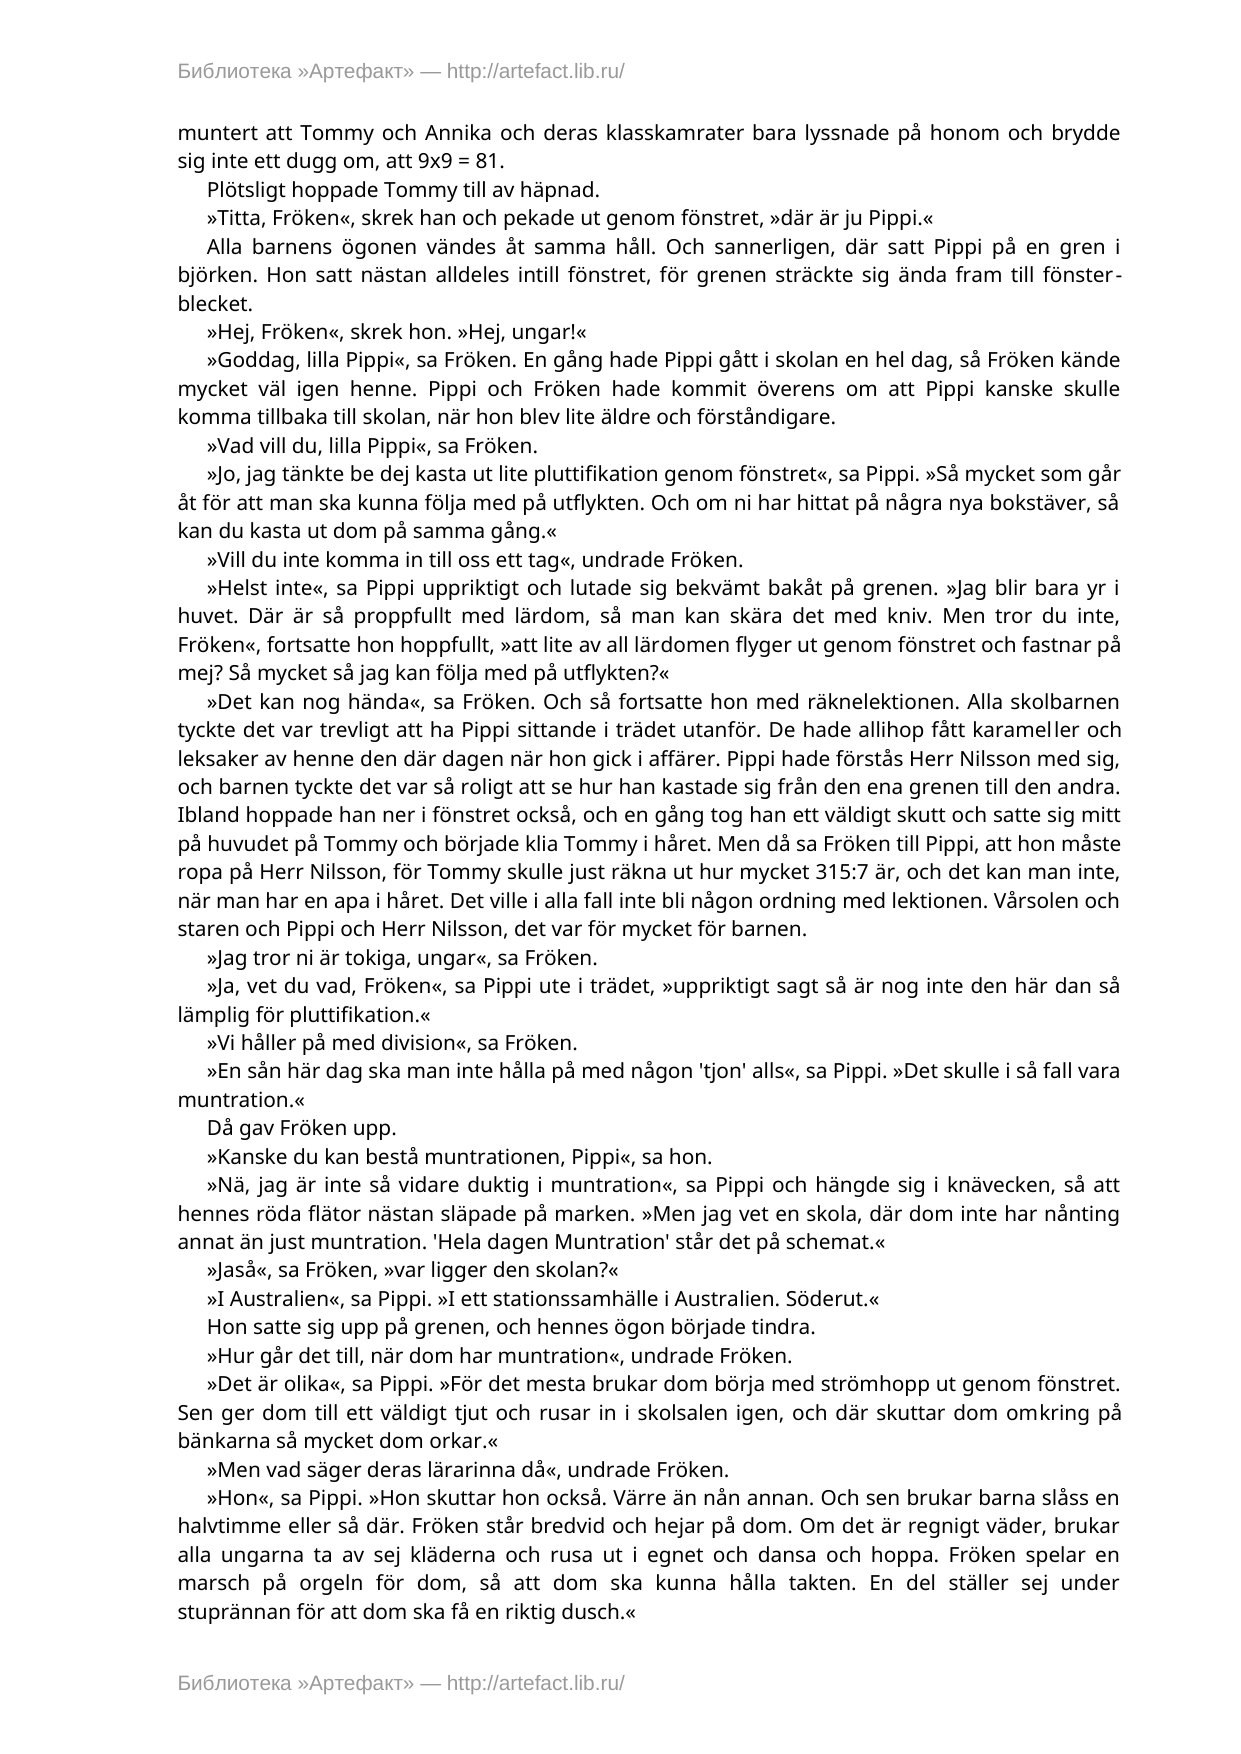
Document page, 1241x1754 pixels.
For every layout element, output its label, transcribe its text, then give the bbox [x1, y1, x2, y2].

text »Ja, vet du vad, Fröken«, sa Pippi ute i trädet, »uppriktigt sagt så är nog inte den här dan så lämplig för pluttifikation.« [177, 971, 1122, 1028]
text »Titta, Fröken«, skrek han och pekade ut genom fönstret, »där är ju Pippi.« [177, 203, 1122, 232]
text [177, 118, 1122, 175]
text Hon satte sig upp på grenen, och hennes ögon började tindra. [177, 1312, 1122, 1341]
text »Vi håller på med division«, sa Fröken. [177, 1028, 1122, 1057]
text »Hur går det till, när dom har muntration«, undrade Fröken. [177, 1341, 1122, 1369]
text »Helst inte«, sa Pippi uppriktigt och lutade sig bekvämt bakåt på grenen. »Jag blir bara yr i huvet. Där är så proppfullt med lärdom, så man kan skära det med kniv. Men tror du inte, Fröken«, fortsatte hon hoppfullt, »att lite av all lärdomen flyger ut genom fönstret och fastnar på mej? Så mycket så jag kan följa med på utflykten?« [177, 573, 1122, 687]
text »Jo, jag tänkte be dej kasta ut lite pluttifikation genom fönstret«, sa Pippi. »Så mycket som går åt för att man ska kunna följa med på utflykten. Och om ni har hittat på några nya bokstäver, så kan du kasta ut dom på samma gång.« [177, 459, 1122, 545]
text Då gav Fröken upp. [177, 1113, 1122, 1142]
text »Nä, jag är inte så vidare duktig i muntration«, sa Pippi och hängde sig i knävecken, så att hennes röda flätor nästan släpade på marken. »Men jag vet en skola, där dom inte har nånting annat än just muntration. 'Hela dagen Muntration' står det på schemat.« [177, 1170, 1122, 1256]
text »Goddag, lilla Pippi«, sa Fröken. En gång hade Pippi gått i skolan en hel dag, så Fröken kände mycket väl igen henne. Pippi och Fröken hade kommit överens om att Pippi kanske skulle komma tillbaka till skolan, när hon blev lite äldre och förståndigare. [177, 346, 1122, 431]
text »En sån här dag ska man inte hålla på med någon 'tjon' alls«, sa Pippi. »Det skulle i så fall vara muntration.« [177, 1057, 1122, 1113]
text »Det är olika«, sa Pippi. »För det mesta brukar dom börja med strömhopp ut genom fönstret. Sen ger dom till ett väldigt tjut och rusar in i skolsalen igen, och där skuttar dom omkring på bänkarna så mycket dom orkar.« [177, 1369, 1122, 1455]
text »Men vad säger deras lärarinna då«, undrade Fröken. [177, 1455, 1122, 1483]
text »Jag tror ni är tokiga, ungar«, sa Fröken. [177, 943, 1122, 971]
text »I Australien«, sa Pippi. »I ett stationssamhälle i Australien. Söderut.« [177, 1284, 1122, 1312]
text Alla barnens ögonen vändes åt samma håll. Och sannerligen, där satt Pippi på en gren i björken. Hon satt nästan alldeles intill fönstret, för grenen sträckte sig ända fram till fönsterblecket. [177, 232, 1122, 317]
text »Jaså«, sa Fröken, »var ligger den skolan?« [177, 1256, 1122, 1284]
text »Kanske du kan bestå muntrationen, Pippi«, sa hon. [177, 1142, 1122, 1170]
text »Det kan nog hända«, sa Fröken. Och så fortsatte hon med räknelektionen. Alla skolbarnen tyckte det var trevligt att ha Pippi sittande i trädet utanför. De hade allihop fått karameller och leksaker av henne den där dagen när hon gick i affärer. Pippi hade förstås Herr Nilsson med sig, och barnen tyckte det var så roligt att se hur han kastade sig från den ena grenen till den andra. Ibland hoppade han ner i fönstret också, och en gång tog han ett väldigt skutt och satte sig mitt på huvudet på Tommy och började klia Tommy i håret. Men då sa Fröken till Pippi, att hon måste ropa på Herr Nilsson, för Tommy skulle just räkna ut hur mycket 315:7 är, och det kan man inte, när man har en apa i håret. Det ville i alla fall inte bli någon ordning med lektionen. Vårsolen och staren och Pippi och Herr Nilsson, det var för mycket för barnen. [177, 687, 1122, 943]
text Plötsligt hoppade Tommy till av häpnad. [177, 175, 1122, 203]
text »Vad vill du, lilla Pippi«, sa Fröken. [177, 431, 1122, 459]
text »Hon«, sa Pippi. »Hon skuttar hon också. Värre än nån annan. Och sen brukar barna slåss en halvtimme eller så där. Fröken står bredvid och hejar på dom. Om det är regnigt väder, brukar alla ungarna ta av sej kläderna och rusa ut i egnet och dansa och hoppa. Fröken spelar en marsch på orgeln för dom, så att dom ska kunna hålla takten. En del ställer sej under stuprännan för att dom ska få en riktig dusch.« [177, 1483, 1122, 1625]
text »Vill du inte komma in till oss ett tag«, undrade Fröken. [177, 545, 1122, 573]
text »Hej, Fröken«, skrek hon. »Hej, ungar!« [177, 317, 1122, 346]
